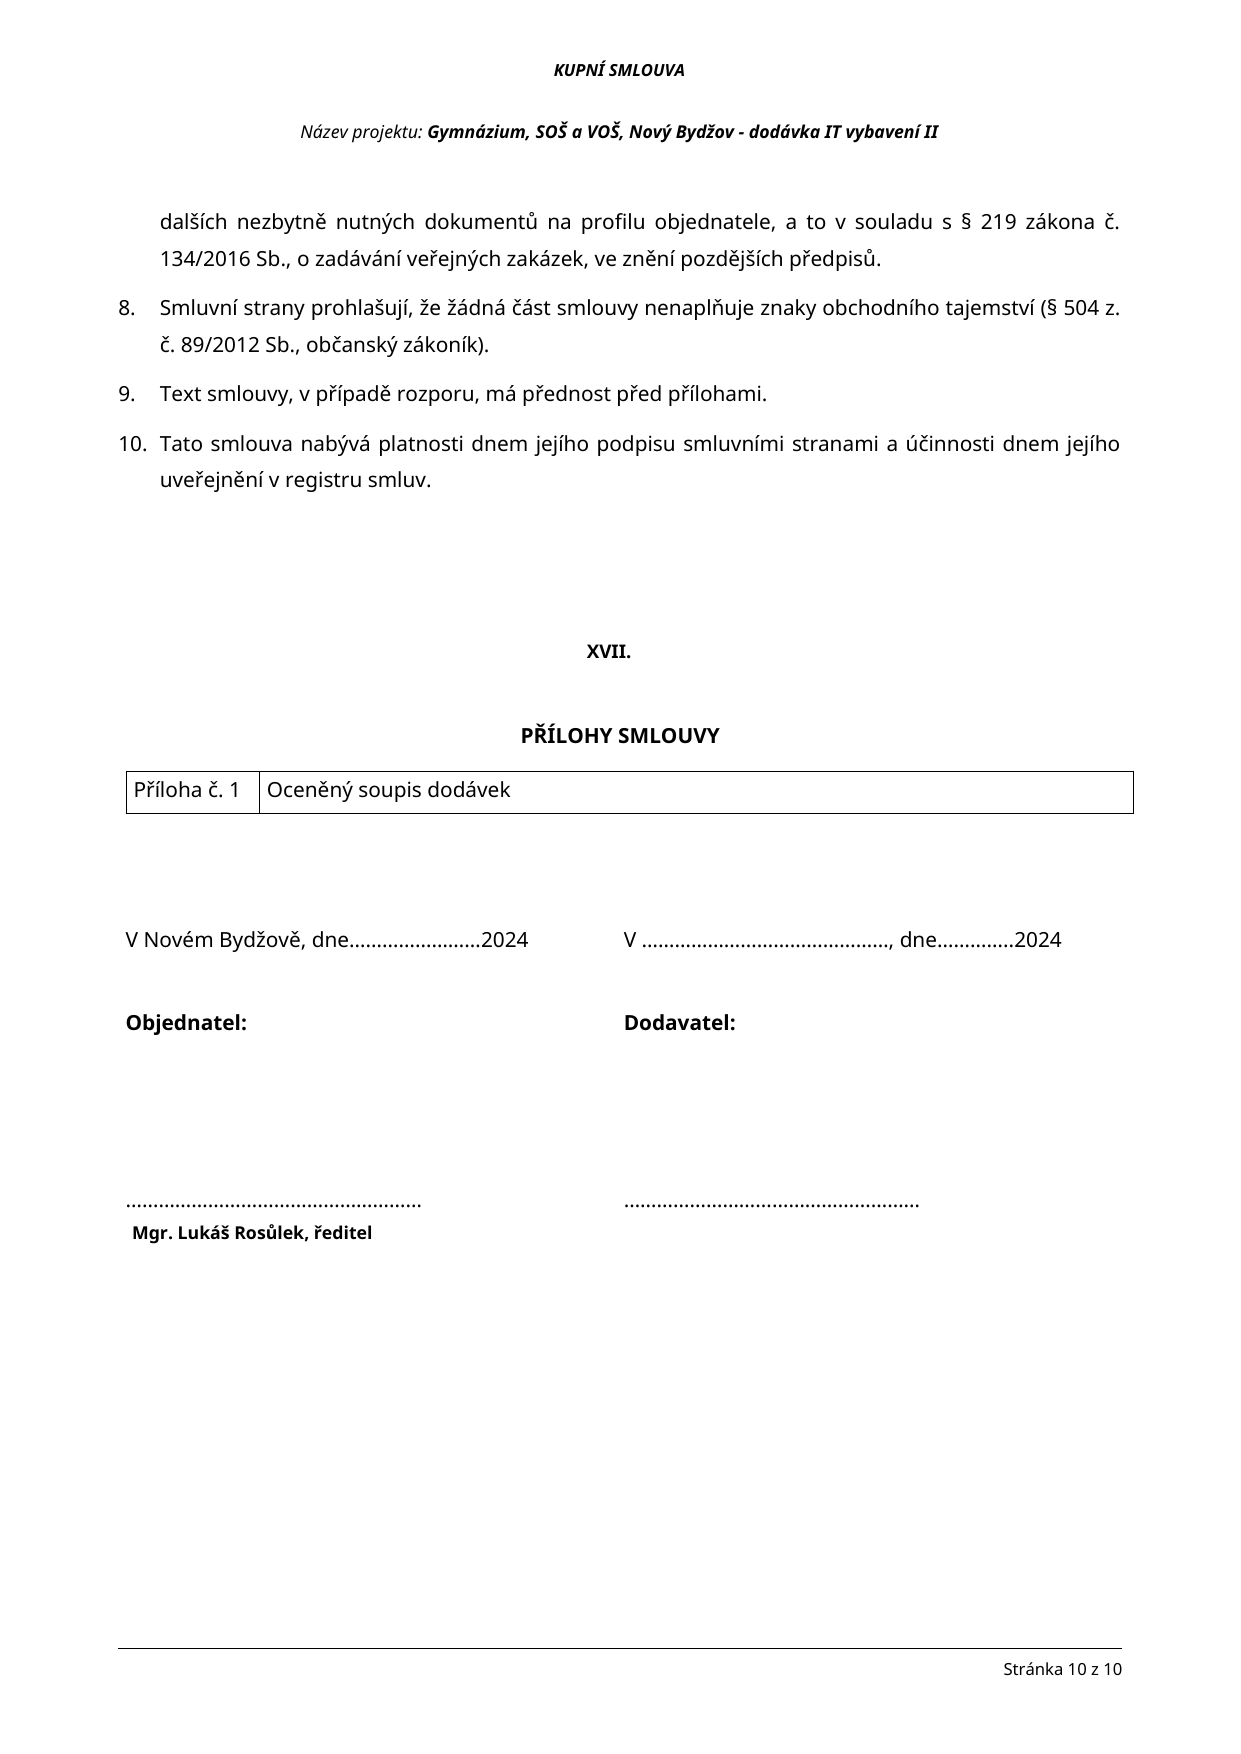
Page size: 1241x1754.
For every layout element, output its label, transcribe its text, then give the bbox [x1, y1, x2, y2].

table_cell Objednatel: [118, 984, 616, 1043]
text Smluvní strany prohlašují, že žádná část smlouvy nenaplňuje znaky obchodního tajemství (§ 504 z. č. 89/2012 Sb., občanský zákoník). [118, 293, 1122, 358]
table_header Příloha č. 1 [127, 772, 259, 813]
table_header V ………………………………………, dne…………..2024 [616, 925, 1122, 984]
text PŘÍLOHY SMLOUVY [118, 721, 1122, 749]
table_cell ……………………………………………… [118, 1043, 616, 1220]
table_header V Novém Bydžově, dne……………………2024 [118, 925, 616, 984]
table_cell ……………………………………………… [616, 1043, 1122, 1220]
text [118, 207, 1122, 272]
table_header Oceněný soupis dodávek [260, 772, 1133, 813]
table_cell Dodavatel: [616, 984, 1122, 1043]
text Mgr. Lukáš Rosůlek, ředitel [118, 1220, 1122, 1244]
text Tato smlouva nabývá platnosti dnem jejího podpisu smluvními stranami a účinnosti dnem jejího uveřejnění v registru smluv. [118, 429, 1122, 494]
text Text smlouvy, v případě rozporu, má přednost před přílohami. [118, 379, 1122, 408]
